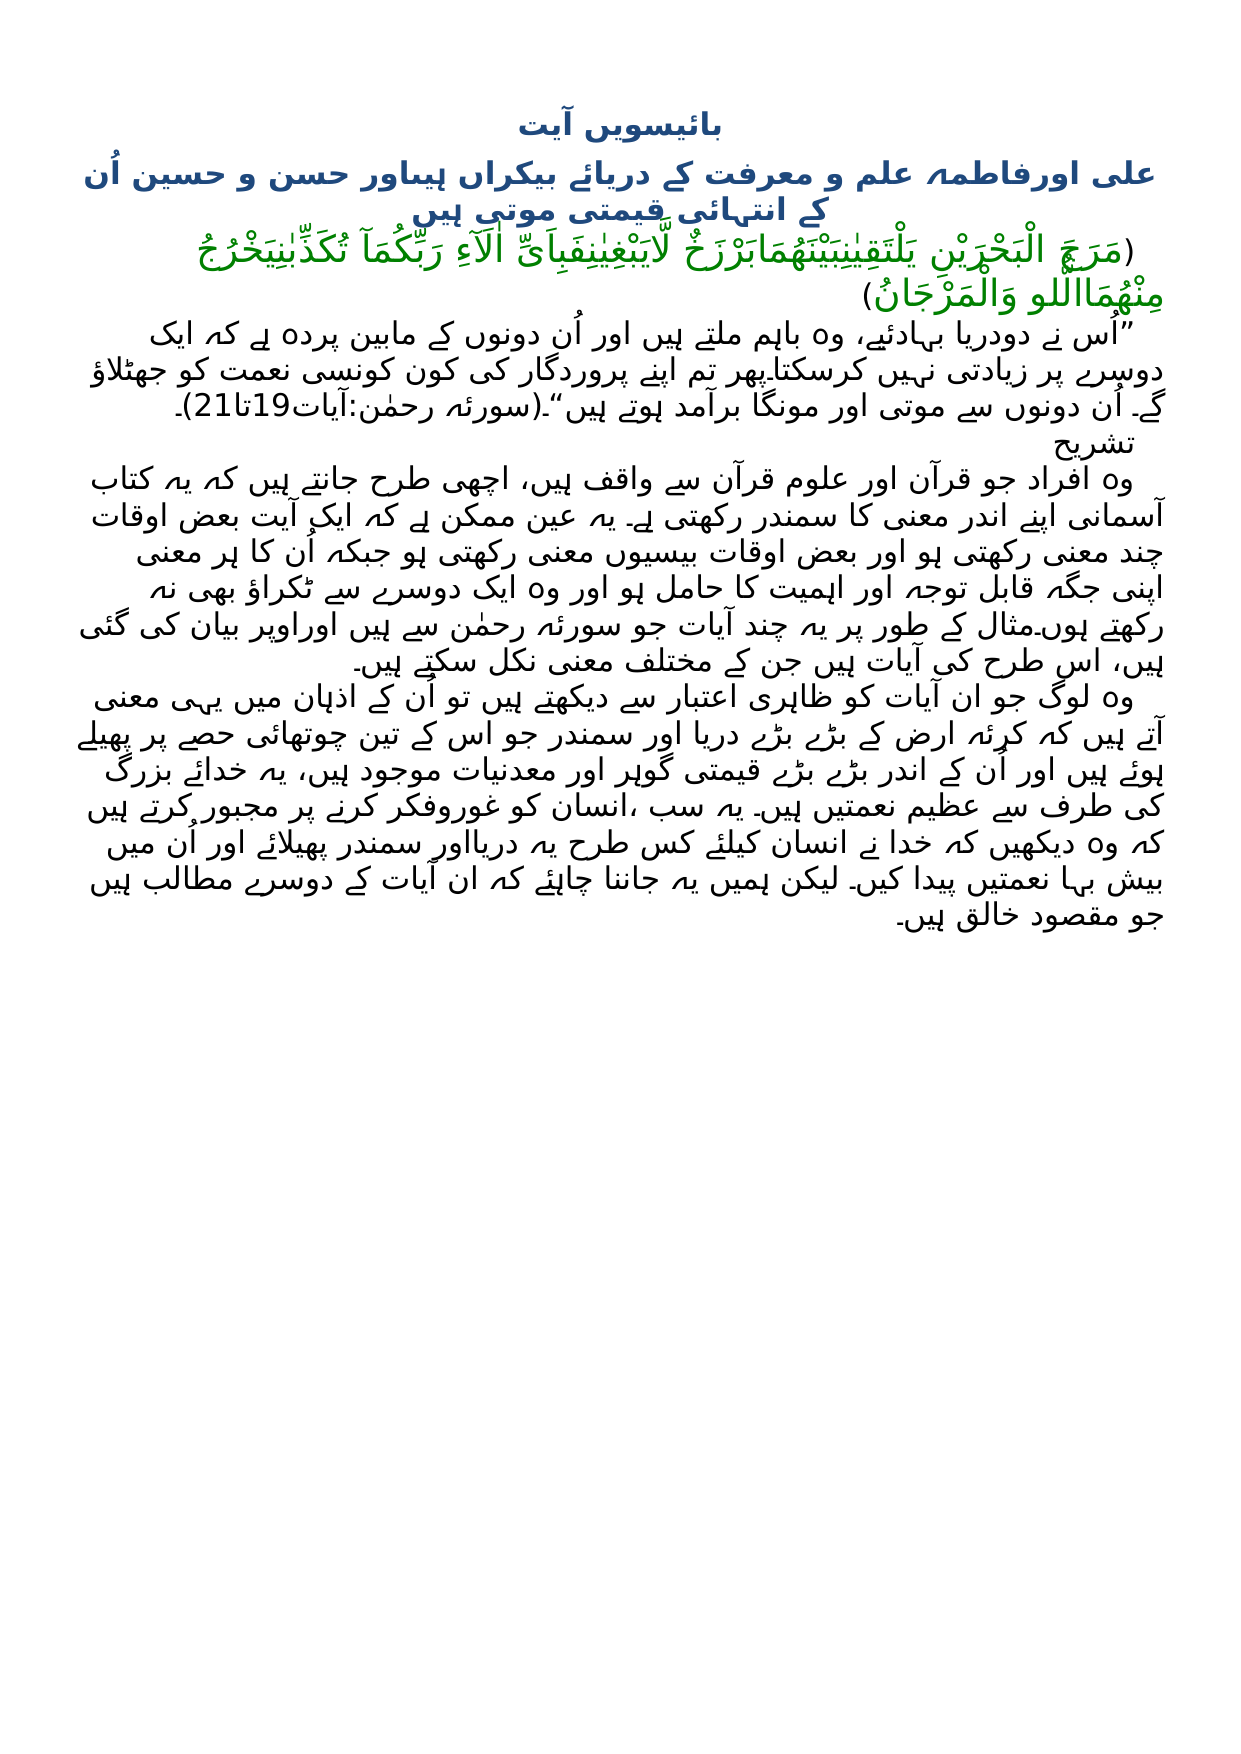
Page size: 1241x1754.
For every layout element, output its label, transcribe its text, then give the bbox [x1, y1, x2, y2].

text تشریح [75, 424, 1165, 461]
text ”اُس نے دودریا بہادئیے، وہ باہم ملتے ہیں اور اُن دونوں کے مابین پردہ ہے کہ ایک دوسرے پر زیادتی نہیں کرسکتا۔پھر تم اپنے پروردگار کی کون کونسی نعمت کو جھٹلاؤ گے۔ اُن دونوں سے موتی اور مونگا برآمد ہوتے ہیں“۔(سورئہ رحمٰن:آیات19تا21)۔ [75, 315, 1165, 424]
subtitle علی اورفاطمہ علم و معرفت کے دریائے بیکراں ہیںاور حسن و حسین اُن کے انتہائی قیمتی موتی ہیں [75, 155, 1165, 228]
text (مَرَجَ الْبَحْرَیْنِ یَلْتَقِیٰنِبَیْنَهُمَابَرْزَخٌ لَّایَبْغِیٰنِفَبِاَیِّ اٰلَآءِ رَبِّکُمَآ تُکَذِّبٰنِیَخْرُجُ مِنْهُمَاالُّلو وَالْمَرْجَانُ) [75, 228, 1165, 315]
subtitle بائیسویں آیت [75, 106, 1165, 143]
text وہ لوگ جو ان آیات کو ظاہری اعتبار سے دیکھتے ہیں تو اُن کے اذہان میں یہی معنی آتے ہیں کہ کرئہ ارض کے بڑے بڑے دریا اور سمندر جو اس کے تین چوتھائی حصے پر پھیلے ہوئے ہیں اور اُن کے اندر بڑے بڑے قیمتی گوہر اور معدنیات موجود ہیں، یہ خدائے بزرگ کی طرف سے عظیم نعمتیں ہیں۔ یہ سب ،انسان کو غوروفکر کرنے پر مجبور کرتے ہیں کہ وہ دیکھیں کہ خدا نے انسان کیلئے کس طرح یہ دریااور سمندر پھیلائے اور اُن میں بیش بہا نعمتیں پیدا کیں۔ لیکن ہمیں یہ جاننا چاہئے کہ ان آیات کے دوسرے مطالب ہیں جو مقصود خالق ہیں۔ [75, 679, 1165, 933]
text وہ افراد جو قرآن اور علوم قرآن سے واقف ہیں، اچھی طرح جانتے ہیں کہ یہ کتاب آسمانی اپنے اندر معنی کا سمندر رکھتی ہے۔ یہ عین ممکن ہے کہ ایک آیت بعض اوقات چند معنی رکھتی ہو اور بعض اوقات بیسیوں معنی رکھتی ہو جبکہ اُن کا ہر معنی اپنی جگہ قابل توجہ اور اہمیت کا حامل ہو اور وہ ایک دوسرے سے ٹکراؤ بھی نہ رکھتے ہوں۔مثال کے طور پر یہ چند آیات جو سورئہ رحمٰن سے ہیں اوراوپر بیان کی گئی ہیں، اس طرح کی آیات ہیں جن کے مختلف معنی نکل سکتے ہیں۔ [75, 461, 1165, 679]
